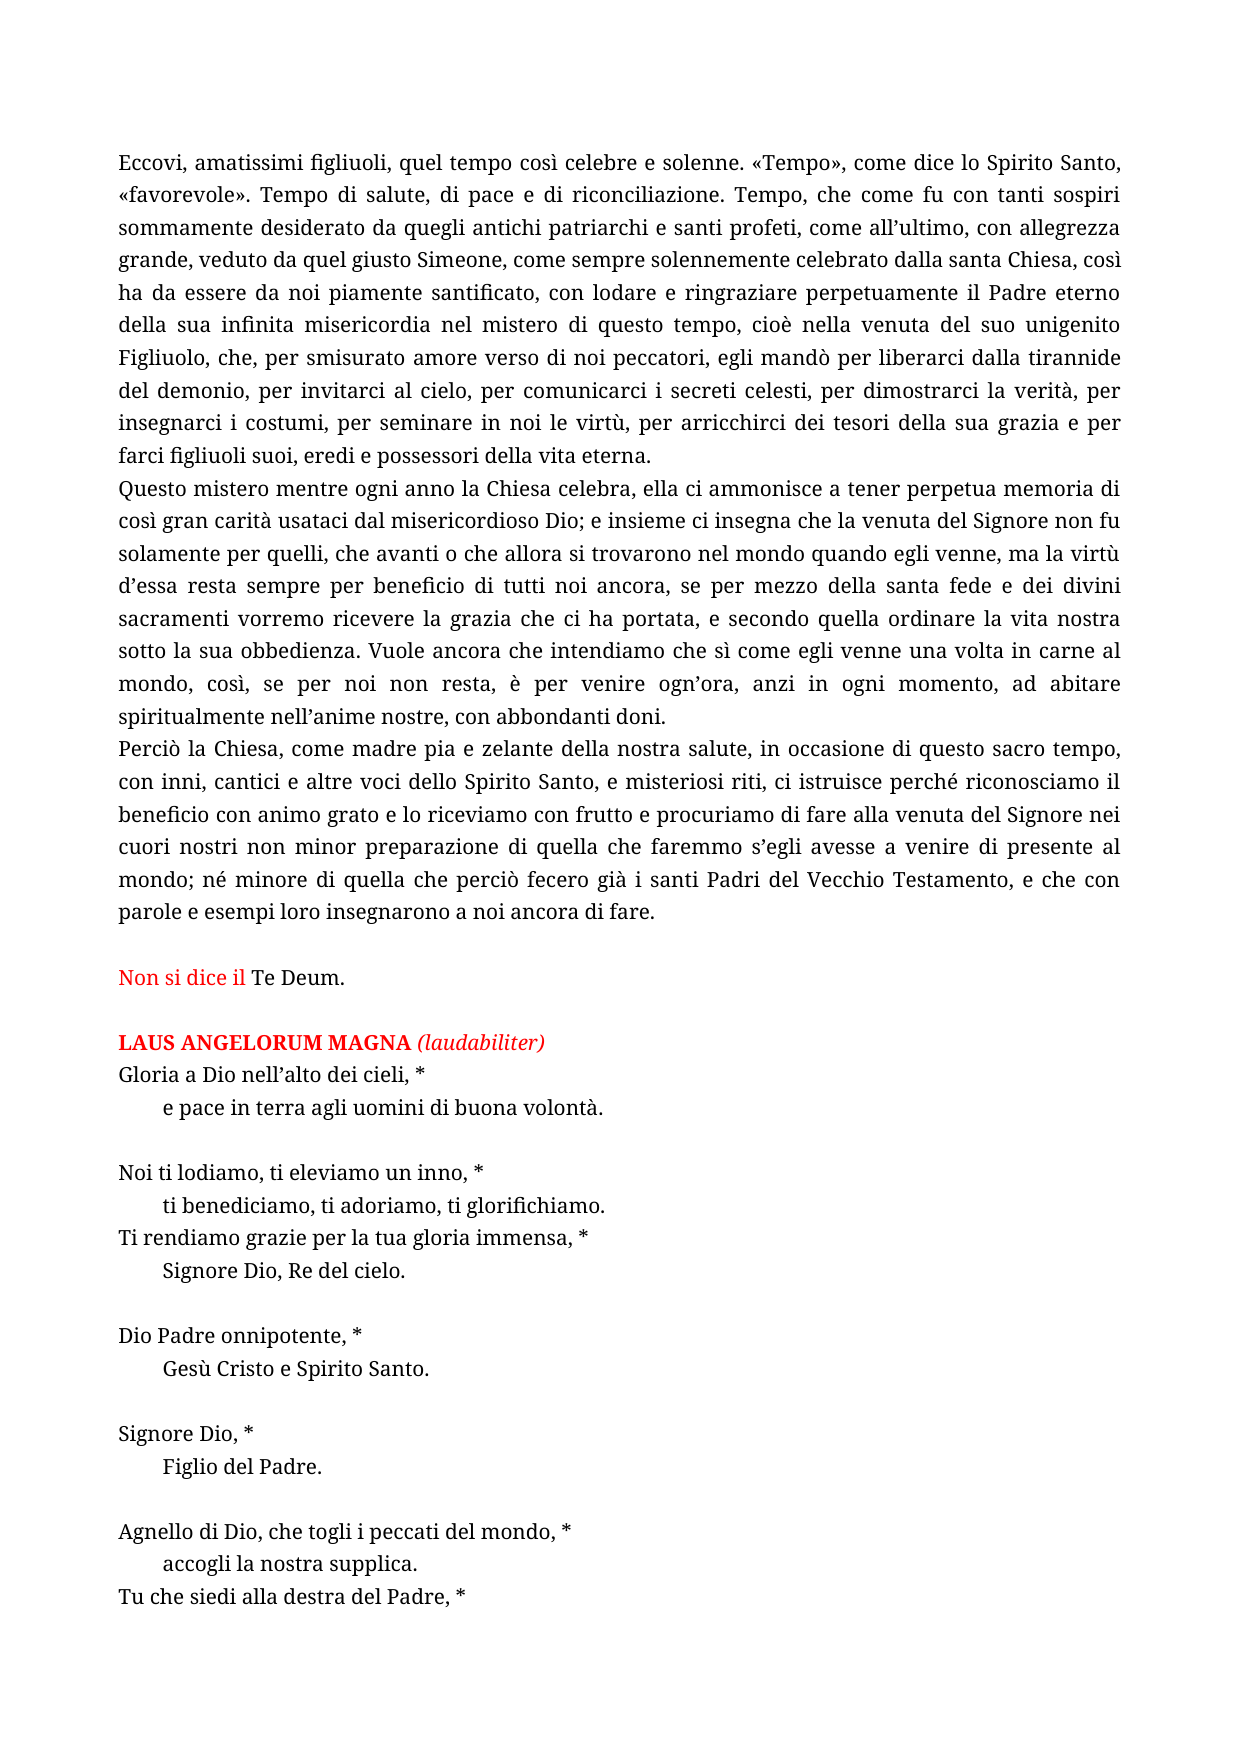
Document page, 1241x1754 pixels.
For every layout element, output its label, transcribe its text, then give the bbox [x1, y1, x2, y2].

text Eccovi, amatissimi figliuoli, quel tempo così celebre e solenne. «Tempo», come dice lo Spirito Santo, «favorevole». Tempo di salute, di pace e di riconciliazione. Tempo, che come fu con tanti sospiri sommamente desiderato da quegli antichi patriarchi e santi profeti, come all’ultimo, con allegrezza grande, veduto da quel giusto Simeone, come sempre solennemente celebrato dalla santa Chiesa, così ha da essere da noi piamente santificato, con lodare e ringraziare perpetuamente il Padre eterno della sua infinita misericordia nel mistero di questo tempo, cioè nella venuta del suo unigenito Figliuolo, che, per smisurato amore verso di noi peccatori, egli mandò per liberarci dalla tirannide del demonio, per invitarci al cielo, per comunicarci i secreti celesti, per dimostrarci la verità, per insegnarci i costumi, per seminare in noi le virtù, per arricchirci dei tesori della sua grazia e per farci figliuoli suoi, eredi e possessori della vita eterna. [118, 148, 1122, 469]
text Non si dice il Te Deum. [118, 963, 1122, 991]
text Gesù Cristo e Spirito Santo. [118, 1354, 1122, 1382]
text Questo mistero mentre ogni anno la Chiesa celebra, ella ci ammonisce a tener perpetua memoria di così gran carità usataci dal misericordioso Dio; e insieme ci insegna che la venuta del Signore non fu solamente per quelli, che avanti o che allora si trovarono nel mondo quando egli venne, ma la virtù d’essa resta sempre per beneficio di tutti noi ancora, se per mezzo della santa fede e dei divini sacramenti vorremo ricevere la grazia che ci ha portata, e secondo quella ordinare la vita nostra sotto la sua obbedienza. Vuole ancora che intendiamo che sì come egli venne una volta in carne al mondo, così, se per noi non resta, è per venire ogn’ora, anzi in ogni momento, ad abitare spiritualmente nell’anime nostre, con abbondanti doni. [118, 474, 1122, 730]
text Signore Dio, Re del cielo. [118, 1256, 1122, 1284]
text accogli la nostra supplica. [118, 1549, 1122, 1578]
text Signore Dio, * [118, 1419, 1122, 1448]
text Gloria a Dio nell’alto dei cieli, * [118, 1061, 1122, 1089]
text Perciò la Chiesa, come madre pia e zelante della nostra salute, in occasione di questo sacro tempo, con inni, cantici e altre voci dello Spirito Santo, e misteriosi riti, ci istruisce perché riconosciamo il beneficio con animo grato e lo riceviamo con frutto e procuriamo di fare alla venuta del Signore nei cuori nostri non minor preparazione di quella che faremmo s’egli avesse a venire di presente al mondo; né minore di quella che perciò fecero già i santi Padri del Vecchio Testamento, e che con parole e esempi loro insegnarono a noi ancora di fare. [118, 734, 1122, 926]
text Figlio del Padre. [118, 1452, 1122, 1480]
text Tu che siedi alla destra del Padre, * [118, 1582, 1122, 1611]
text Agnello di Dio, che togli i peccati del mondo, * [118, 1517, 1122, 1545]
text Noi ti lodiamo, ti eleviamo un inno, * [118, 1158, 1122, 1187]
text ti benediciamo, ti adoriamo, ti glorifichiamo. [118, 1191, 1122, 1219]
text e pace in terra agli uomini di buona volontà. [118, 1093, 1122, 1122]
text LAUS ANGELORUM MAGNA (laudabiliter) [118, 1028, 1122, 1056]
text Dio Padre onnipotente, * [118, 1321, 1122, 1350]
text Ti rendiamo grazie per la tua gloria immensa, * [118, 1223, 1122, 1252]
